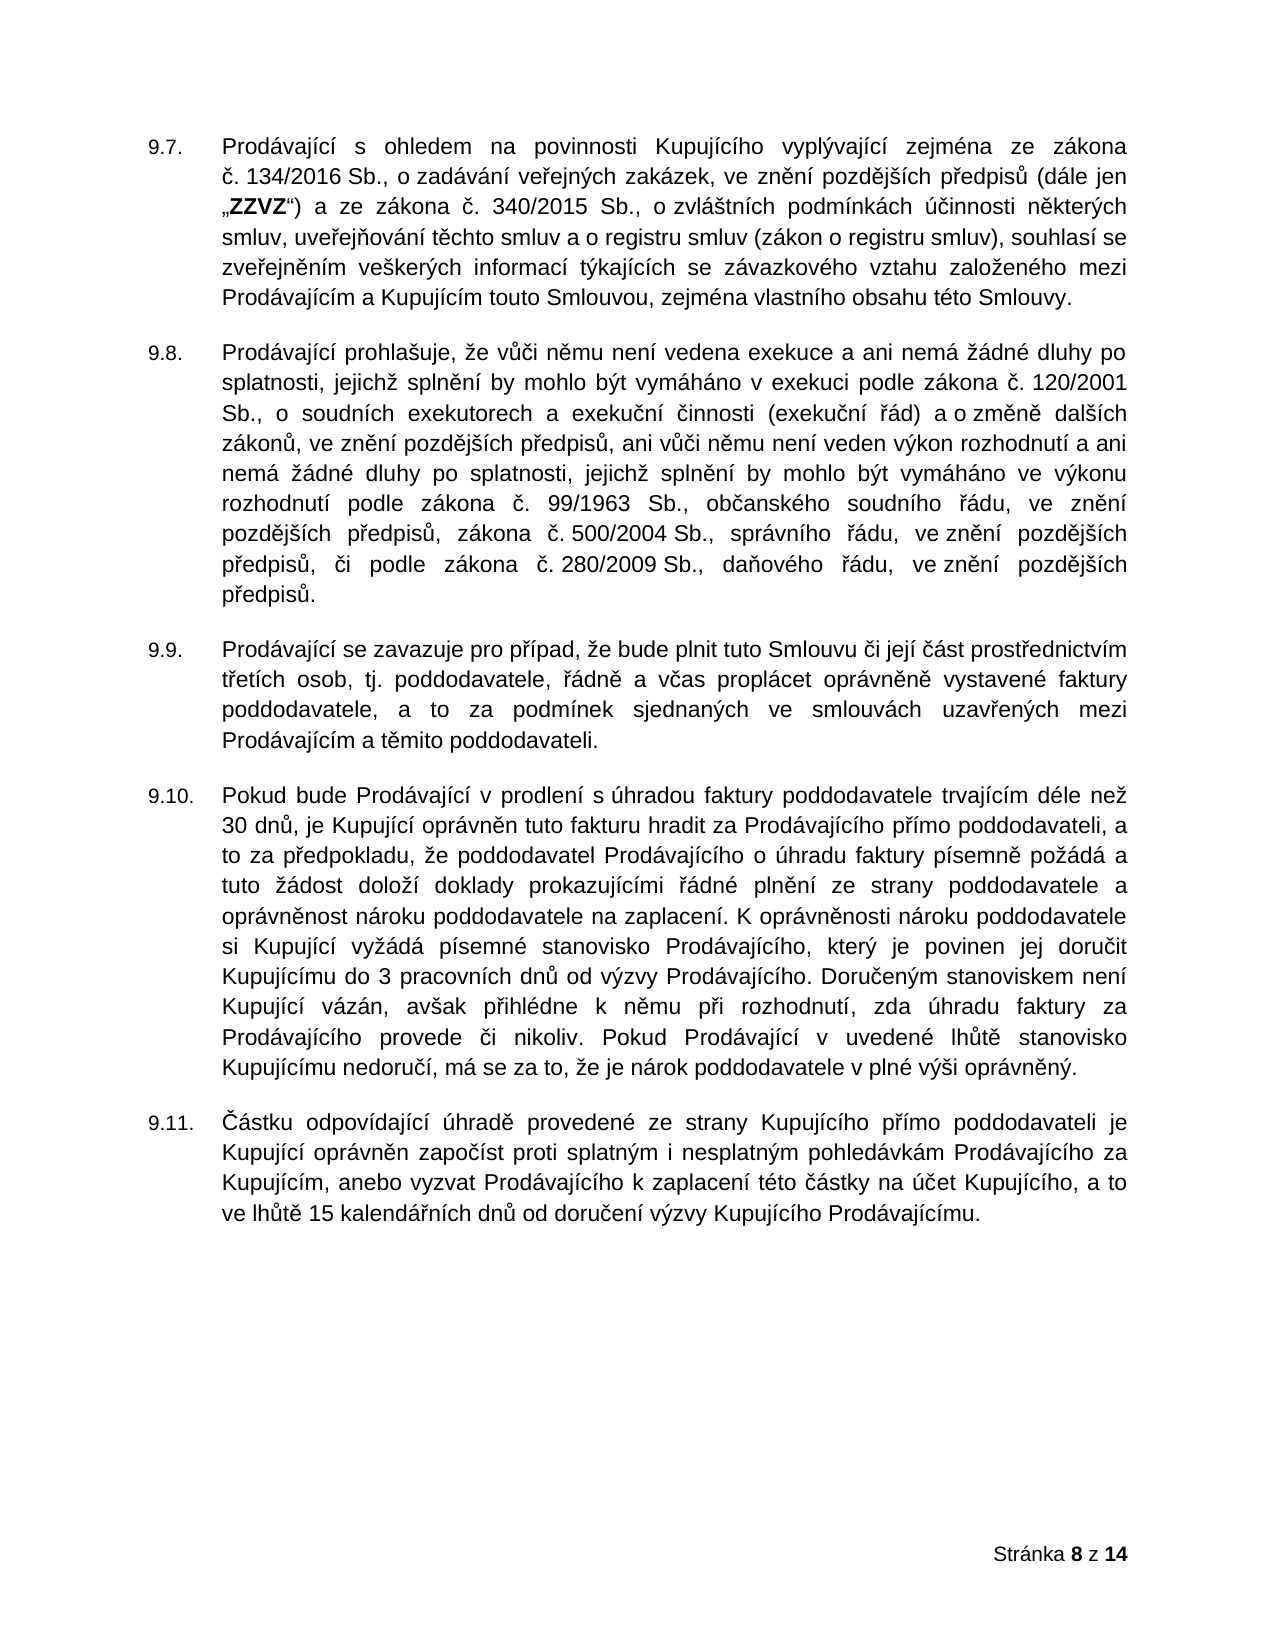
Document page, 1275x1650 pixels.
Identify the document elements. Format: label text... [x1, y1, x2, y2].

subtitle Pokud bude Prodávající v prodlení s úhradou faktury poddodavatele trvajícím déle než 30 dnů, je Kupující oprávněn tuto fakturu hradit za Prodávajícího přímo poddodavateli, a to za předpokladu, že poddodavatel Prodávajícího o úhradu faktury písemně požádá a tuto žádost doloží doklady prokazujícími řádné plnění ze strany poddodavatele a oprávněnost nároku poddodavatele na zaplacení. K oprávněnosti nároku poddodavatele si Kupující vyžádá písemné stanovisko Prodávajícího, který je povinen jej doručit Kupujícímu do 3 pracovních dnů od výzvy Prodávajícího. Doručeným stanoviskem není Kupující vázán, avšak přihlédne k němu při rozhodnutí, zda úhradu faktury za Prodávajícího provede či nikoliv. Pokud Prodávající v uvedené lhůtě stanovisko Kupujícímu nedoručí, má se za to, že je nárok poddodavatele v plné výši oprávněný. [148, 782, 1127, 1080]
subtitle Prodávající se zavazuje pro případ, že bude plnit tuto Smlouvu či její část prostřednictvím třetích osob, tj. poddodavatele, řádně a včas proplácet oprávněně vystavené faktury poddodavatele, a to za podmínek sjednaných ve smlouvách uzavřených mezi Prodávajícím a těmito poddodavateli. [148, 636, 1127, 753]
subtitle Částku odpovídající úhradě provedené ze strany Kupujícího přímo poddodavateli je Kupující oprávněn započíst proti splatným i nesplatným pohledávkám Prodávajícího za Kupujícím, anebo vyzvat Prodávajícího k zaplacení této částky na účet Kupujícího, a to ve lhůtě 15 kalendářních dnů od doručení výzvy Kupujícího Prodávajícímu. [148, 1109, 1127, 1226]
subtitle Prodávající s ohledem na povinnosti Kupujícího vyplývající zejména ze zákona č. 134/2016 Sb., o zadávání veřejných zakázek, ve znění pozdějších předpisů (dále jen „ZZVZ“) a ze zákona č. 340/2015 Sb., o zvláštních podmínkách účinnosti některých smluv, uveřejňování těchto smluv a o registru smluv (zákon o registru smluv), souhlasí se zveřejněním veškerých informací týkajících se závazkového vztahu založeného mezi Prodávajícím a Kupujícím touto Smlouvou, zejména vlastního obsahu této Smlouvy. [148, 133, 1127, 310]
subtitle Prodávající prohlašuje, že vůči němu není vedena exekuce a ani nemá žádné dluhy po splatnosti, jejichž splnění by mohlo být vymáháno v exekuci podle zákona č. 120/2001 Sb., o soudních exekutorech a exekuční činnosti (exekuční řád) a o změně dalších zákonů, ve znění pozdějších předpisů, ani vůči němu není veden výkon rozhodnutí a ani nemá žádné dluhy po splatnosti, jejichž splnění by mohlo být vymáháno ve výkonu rozhodnutí podle zákona č. 99/1963 Sb., občanského soudního řádu, ve znění pozdějších předpisů, zákona č. 500/2004 Sb., správního řádu, ve znění pozdějších předpisů, či podle zákona č. 280/2009 Sb., daňového řádu, ve znění pozdějších předpisů. [148, 339, 1127, 607]
